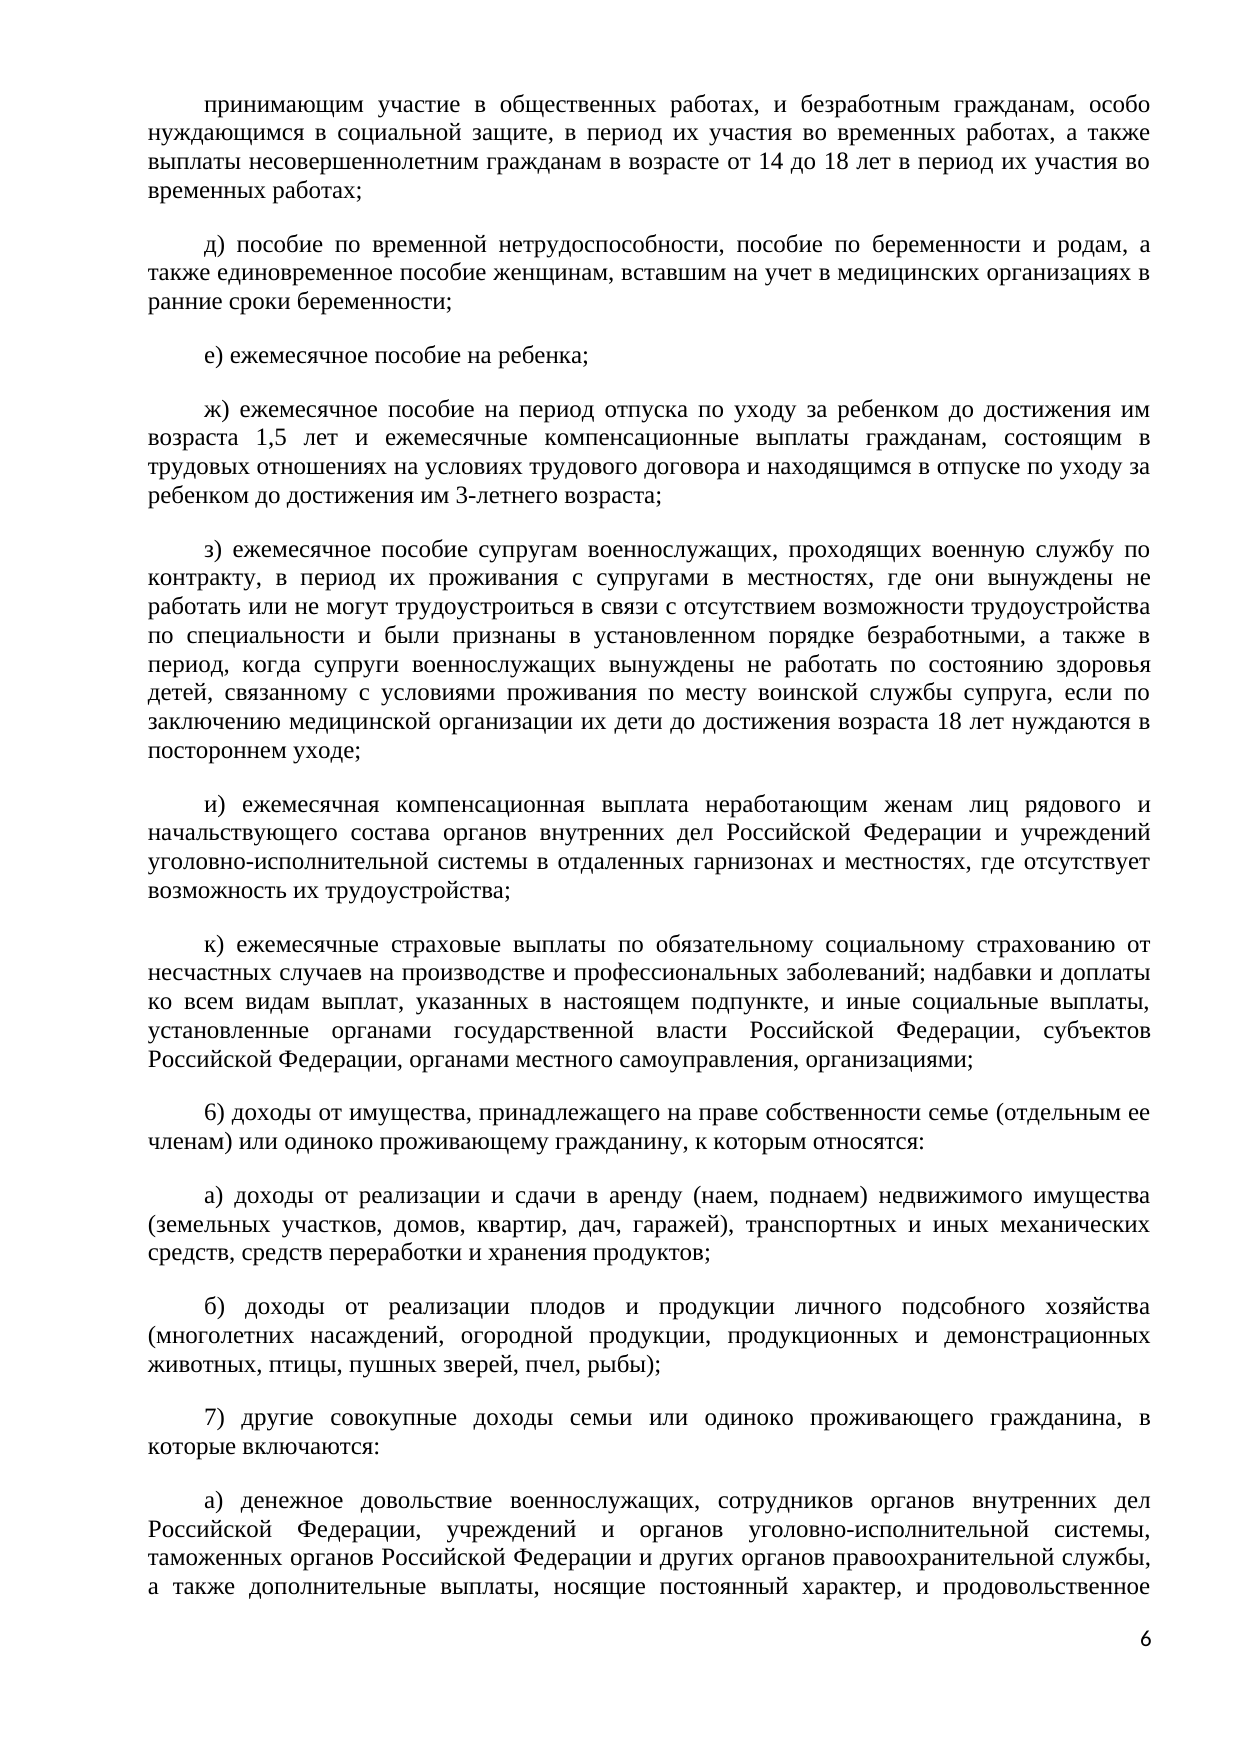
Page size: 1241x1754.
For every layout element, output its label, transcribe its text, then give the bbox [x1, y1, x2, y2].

text 7) другие совокупные доходы семьи или одиноко проживающего гражданина, в которые включаются: [148, 1402, 1152, 1460]
text д) пособие по временной нетрудоспособности, пособие по беременности и родам, а также единовременное пособие женщинам, вставшим на учет в медицинских организациях в ранние сроки беременности; [148, 229, 1152, 315]
text принимающим участие в общественных работах, и безработным гражданам, особо нуждающимся в социальной защите, в период их участия во временных работах, а также выплаты несовершеннолетним гражданам в возрасте от 14 до 18 лет в период их участия во временных работах; [148, 89, 1152, 204]
text е) ежемесячное пособие на ребенка; [148, 340, 1152, 369]
text б) доходы от реализации плодов и продукции личного подсобного хозяйства (многолетних насаждений, огородной продукции, продукционных и демонстрационных животных, птицы, пушных зверей, пчел, рыбы); [148, 1291, 1152, 1377]
text з) ежемесячное пособие супругам военнослужащих, проходящих военную службу по контракту, в период их проживания с супругами в местностях, где они вынуждены не работать или не могут трудоустроиться в связи с отсутствием возможности трудоустройства по специальности и были признаны в установленном порядке безработными, а также в период, когда супруги военнослужащих вынуждены не работать по состоянию здоровья детей, связанному с условиями проживания по месту воинской службы супруга, если по заключению медицинской организации их дети до достижения возраста 18 лет нуждаются в постороннем уходе; [148, 534, 1152, 764]
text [148, 1485, 1152, 1600]
text 6) доходы от имущества, принадлежащего на праве собственности семье (отдельным ее членам) или одиноко проживающему гражданину, к которым относятся: [148, 1097, 1152, 1155]
text а) доходы от реализации и сдачи в аренду (наем, поднаем) недвижимого имущества (земельных участков, домов, квартир, дач, гаражей), транспортных и иных механических средств, средств переработки и хранения продуктов; [148, 1180, 1152, 1266]
text и) ежемесячная компенсационная выплата неработающим женам лиц рядового и начальствующего состава органов внутренних дел Российской Федерации и учреждений уголовно-исполнительной системы в отдаленных гарнизонах и местностях, где отсутствует возможность их трудоустройства; [148, 789, 1152, 904]
text к) ежемесячные страховые выплаты по обязательному социальному страхованию от несчастных случаев на производстве и профессиональных заболеваний; надбавки и доплаты ко всем видам выплат, указанных в настоящем подпункте, и иные социальные выплаты, установленные органами государственной власти Российской Федерации, субъектов Российской Федерации, органами местного самоуправления, организациями; [148, 929, 1152, 1072]
text ж) ежемесячное пособие на период отпуска по уходу за ребенком до достижения им возраста 1,5 лет и ежемесячные компенсационные выплаты гражданам, состоящим в трудовых отношениях на условиях трудового договора и находящимся в отпуске по уходу за ребенком до достижения им 3-летнего возраста; [148, 394, 1152, 509]
